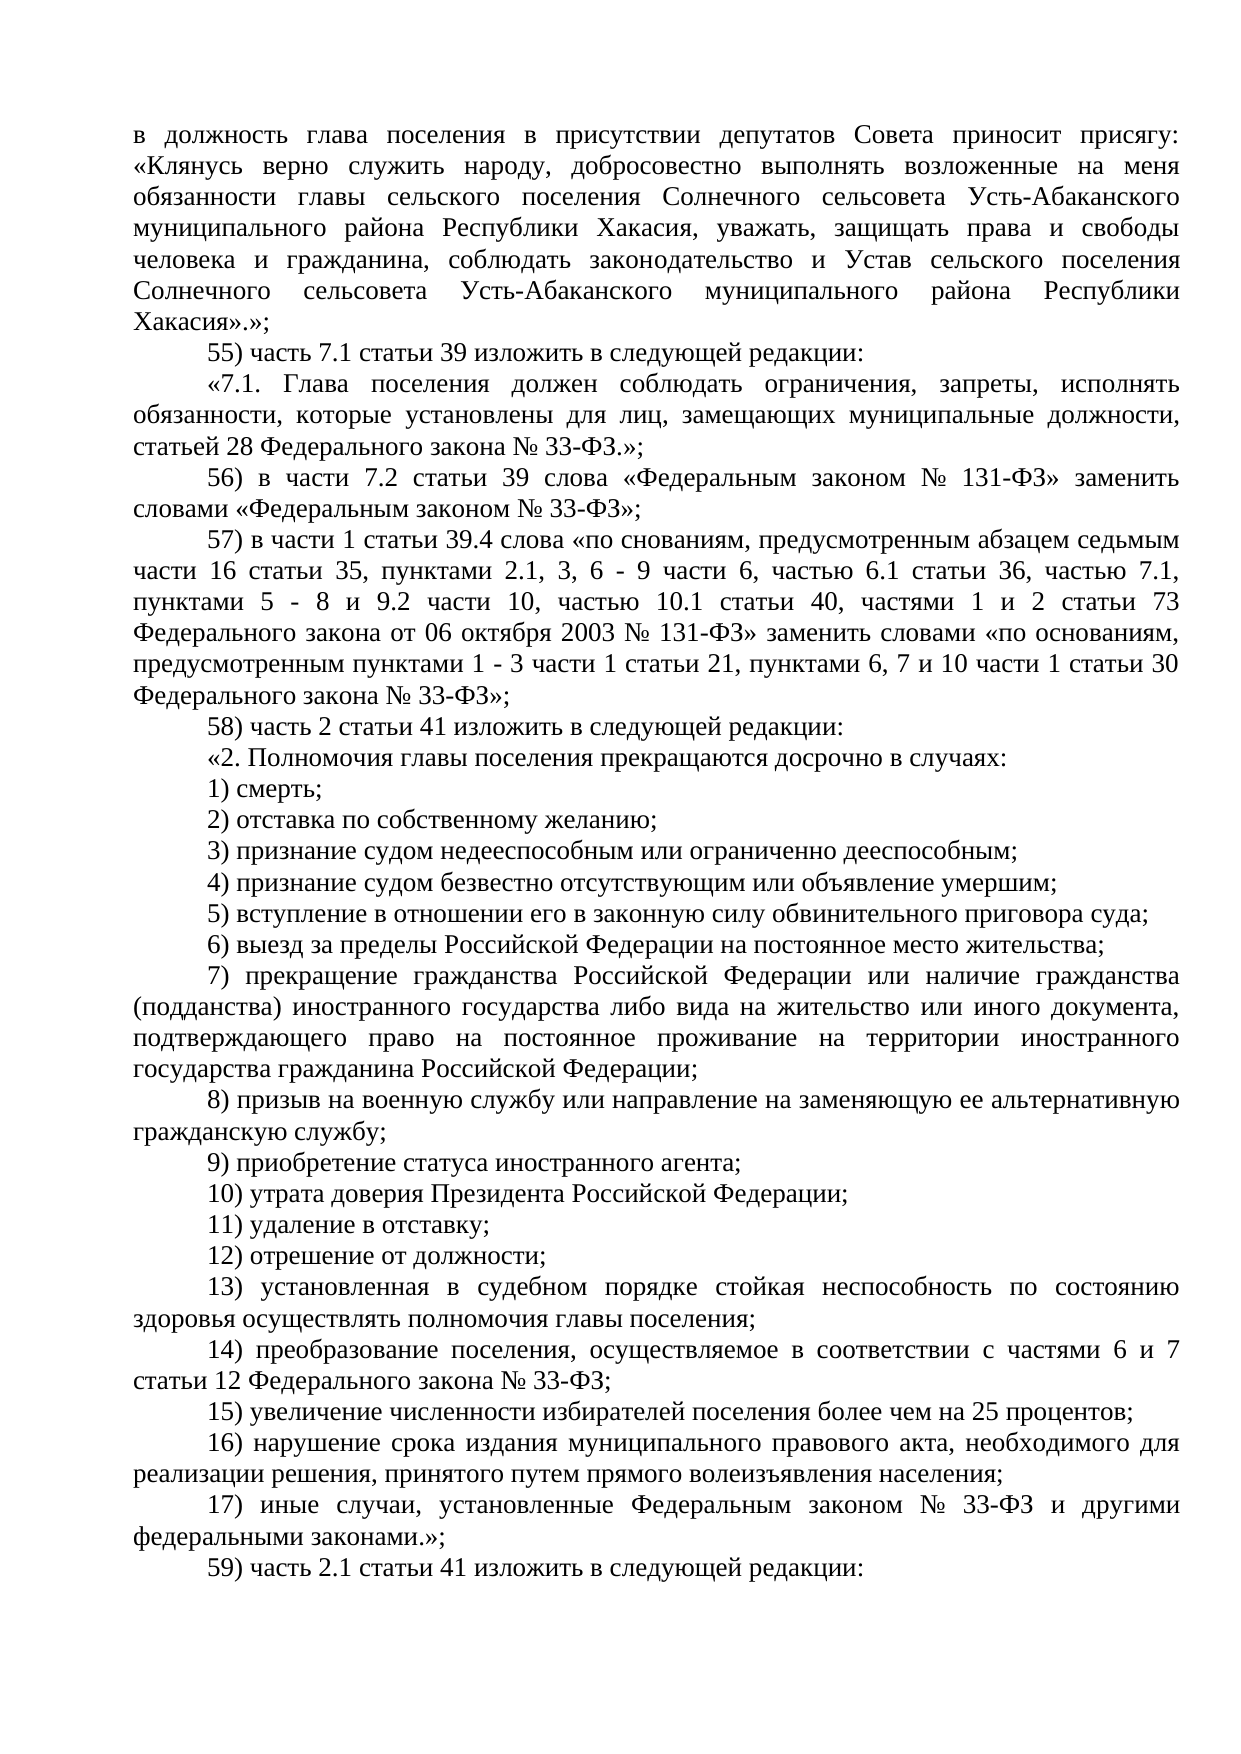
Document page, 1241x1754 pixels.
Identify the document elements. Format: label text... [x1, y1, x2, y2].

text 9) приобретение статуса иностранного агента; [133, 1146, 1181, 1177]
text 12) отрешение от должности; [133, 1239, 1181, 1271]
text 14) преобразование поселения, осуществляемое в соответствии с частями 6 и 7 статьи 12 Федерального закона № 33-ФЗ; [133, 1333, 1181, 1395]
text 6) выезд за пределы Российской Федерации на постоянное место жительства; [133, 928, 1181, 959]
text 13) установленная в судебном порядке стойкая неспособность по состоянию здоровья осуществлять полномочия главы поселения; [133, 1271, 1181, 1333]
text 58) часть 2 статьи 41 изложить в следующей редакции: [133, 710, 1181, 741]
text 11) удаление в отставку; [133, 1208, 1181, 1239]
text 55) часть 7.1 статьи 39 изложить в следующей редакции: [133, 336, 1181, 367]
text 56) в части 7.2 статьи 39 слова «Федеральным законом № 131-ФЗ» заменить словами «Федеральным законом № 33-ФЗ»; [133, 461, 1181, 523]
text 2) отставка по собственному желанию; [133, 803, 1181, 834]
text 8) призыв на военную службу или направление на заменяющую ее альтернативную гражданскую службу; [133, 1084, 1181, 1146]
text 17) иные случаи, установленные Федеральным законом № 33-ФЗ и другими федеральными законами.»; [133, 1488, 1181, 1551]
text 1) смерть; [133, 772, 1181, 803]
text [133, 118, 1181, 336]
text 57) в части 1 статьи 39.4 слова «по снованиям, предусмотренным абзацем седьмым части 16 статьи 35, пунктами 2.1, 3, 6 - 9 части 6, частью 6.1 статьи 36, частью 7.1, пунктами 5 - 8 и 9.2 части 10, частью 10.1 статьи 40, частями 1 и 2 статьи 73 Федерального закона от 06 октября 2003 № 131-ФЗ» заменить словами «по основаниям, предусмотренным пунктами 1 - 3 части 1 статьи 21, пунктами 6, 7 и 10 части 1 статьи 30 Федерального закона № 33-ФЗ»; [133, 523, 1181, 710]
text «7.1. Глава поселения должен соблюдать ограничения, запреты, исполнять обязанности, которые установлены для лиц, замещающих муниципальные должности, статьей 28 Федерального закона № 33-ФЗ.»; [133, 367, 1181, 461]
text 7) прекращение гражданства Российской Федерации или наличие гражданства (подданства) иностранного государства либо вида на жительство или иного документа, подтверждающего право на постоянное проживание на территории иностранного государства гражданина Российской Федерации; [133, 959, 1181, 1084]
text «2. Полномочия главы поселения прекращаются досрочно в случаях: [133, 741, 1181, 772]
text 5) вступление в отношении его в законную силу обвинительного приговора суда; [133, 897, 1181, 928]
text 59) часть 2.1 статьи 41 изложить в следующей редакции: [133, 1551, 1181, 1582]
text 3) признание судом недееспособным или ограниченно дееспособным; [133, 834, 1181, 866]
text 16) нарушение срока издания муниципального правового акта, необходимого для реализации решения, принятого путем прямого волеизъявления населения; [133, 1426, 1181, 1488]
text 4) признание судом безвестно отсутствующим или объявление умершим; [133, 866, 1181, 897]
text 10) утрата доверия Президента Российской Федерации; [133, 1177, 1181, 1208]
text 15) увеличение численности избирателей поселения более чем на 25 процентов; [133, 1395, 1181, 1426]
